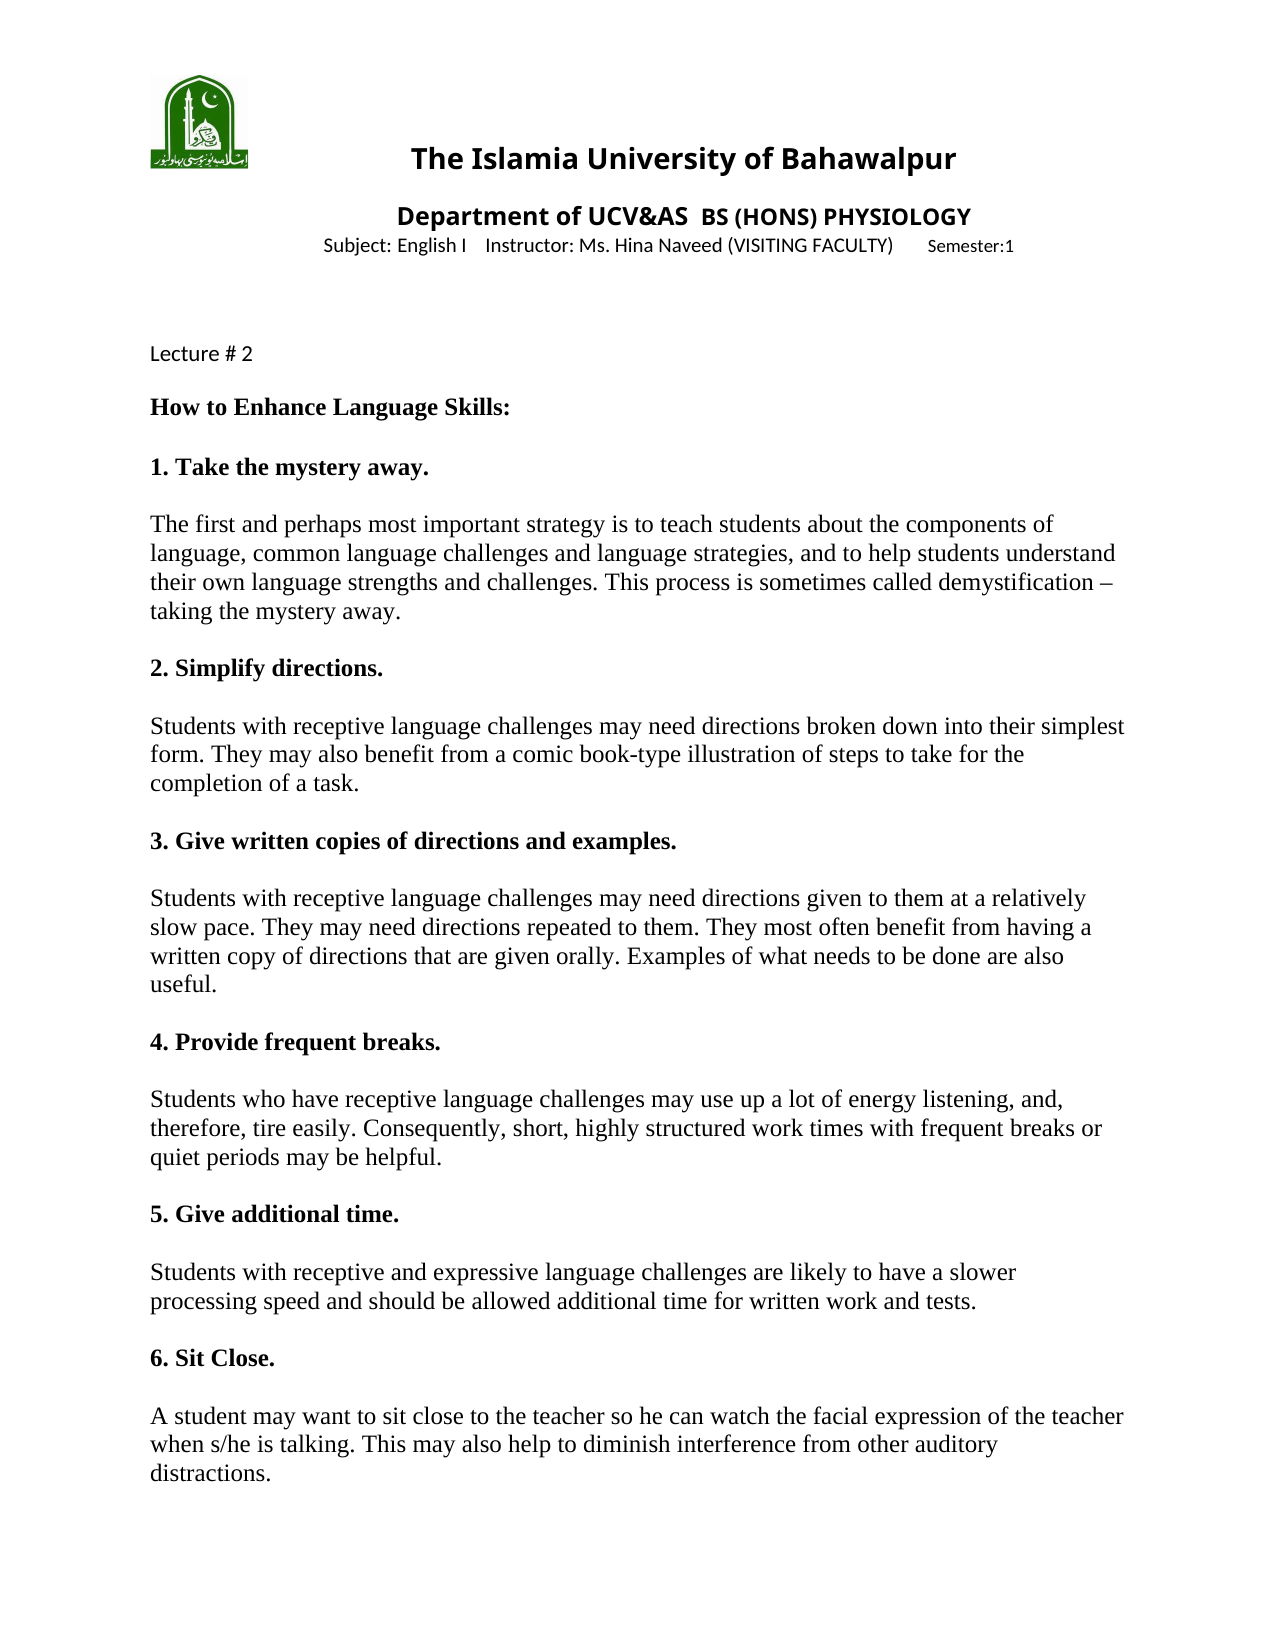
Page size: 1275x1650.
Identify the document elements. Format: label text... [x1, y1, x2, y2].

text Lecture # 2 [150, 339, 1125, 367]
picture [150, 75, 249, 169]
text How to Enhance Language Skills: [150, 392, 1125, 421]
